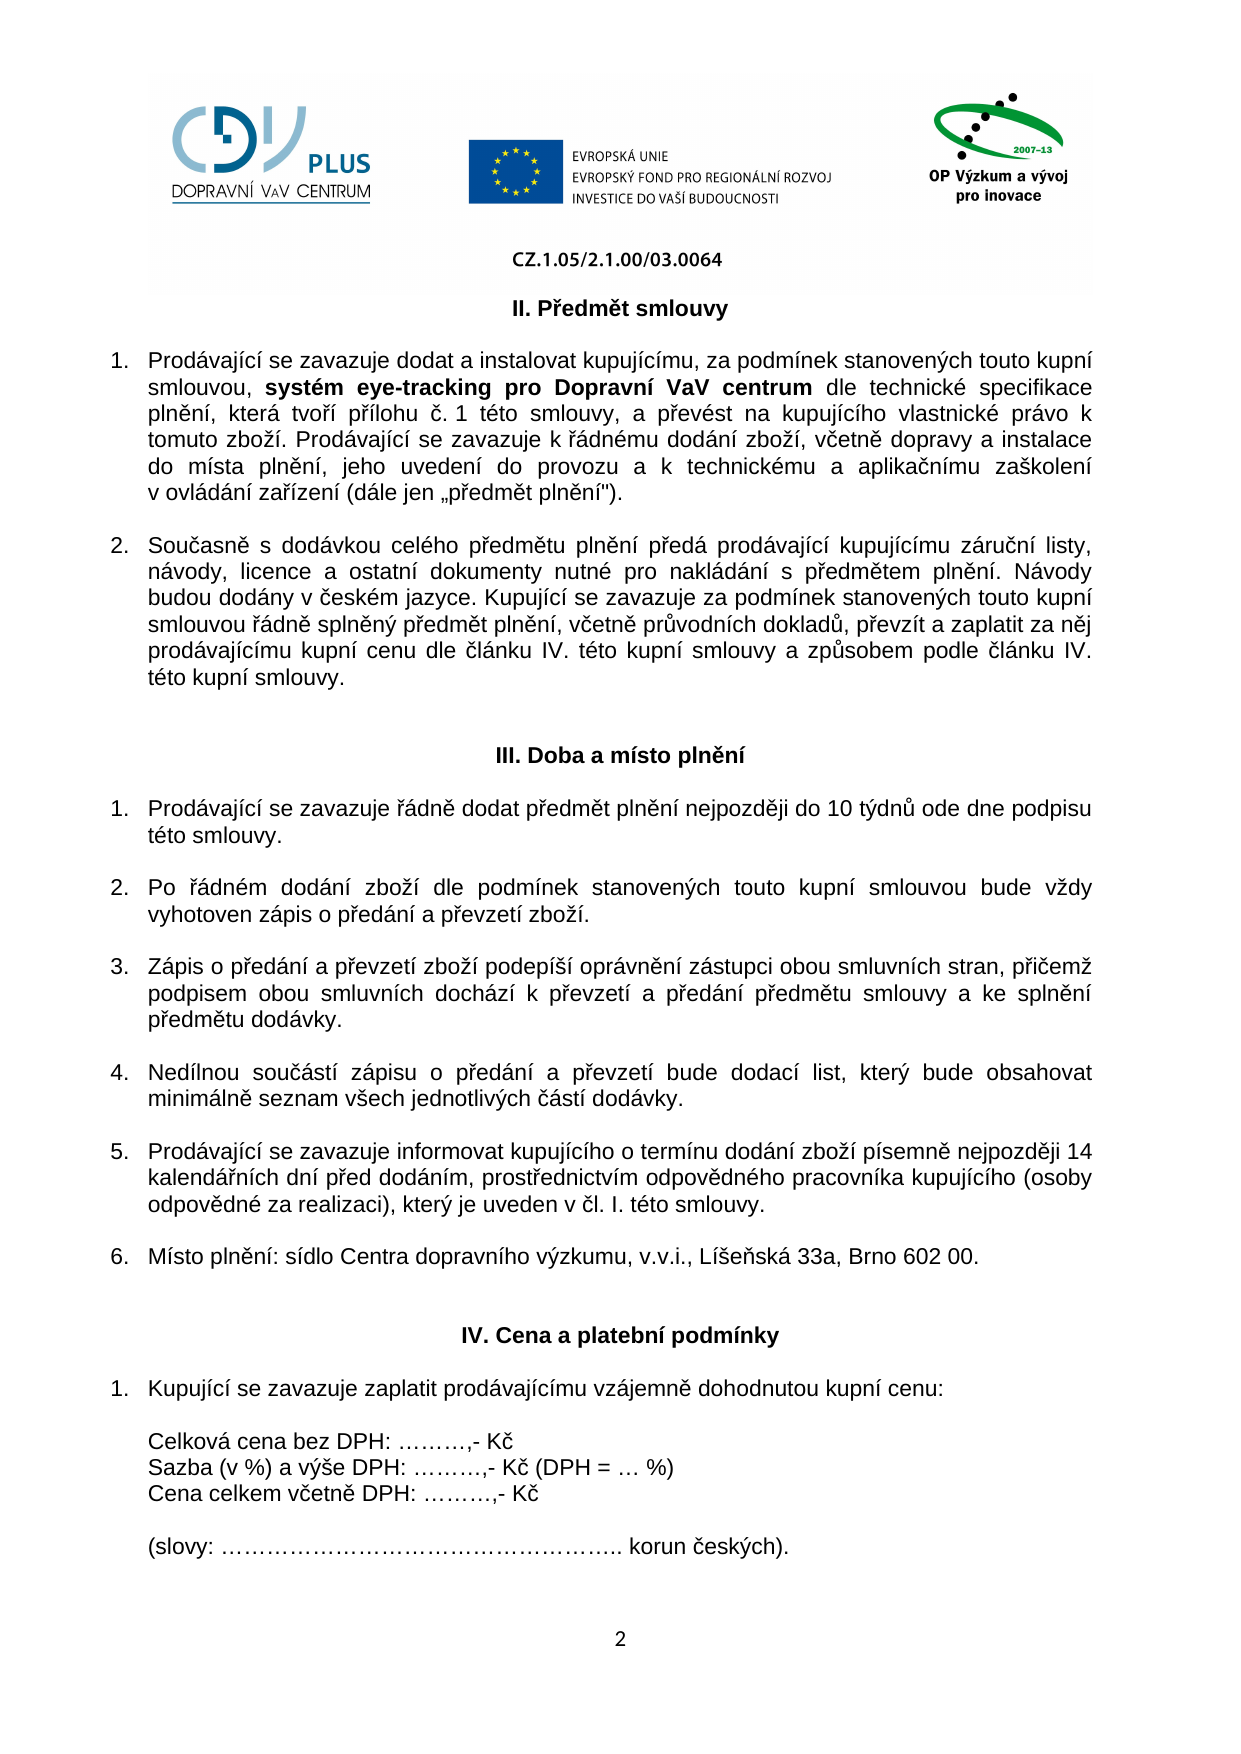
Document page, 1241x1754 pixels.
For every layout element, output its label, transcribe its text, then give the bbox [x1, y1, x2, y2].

text IV. Cena a platební podmínky [148, 1322, 1093, 1349]
list Prodávající se zavazuje řádně dodat předmět plnění nejpozději do 10 týdnů ode dne podpisu této smlouvy. [110, 795, 1093, 848]
list Po řádném dodání zboží dle podmínek stanovených touto kupní smlouvou bude vždy vyhotoven zápis o předání a převzetí zboží. [110, 874, 1093, 927]
picture [147, 73, 1093, 295]
text II. Předmět smlouvy [148, 295, 1093, 321]
list Zápis o předání a převzetí zboží podepíší oprávnění zástupci obou smluvních stran, přičemž podpisem obou smluvních dochází k převzetí a předání předmětu smlouvy a ke splnění předmětu dodávky. [110, 953, 1093, 1032]
list Současně s dodávkou celého předmětu plnění předá prodávající kupujícímu záruční listy, návody, licence a ostatní dokumenty nutné pro nakládání s předmětem plnění. Návody budou dodány v českém jazyce. Kupující se zavazuje za podmínek stanovených touto kupní smlouvou řádně splněný předmět plnění, včetně průvodních dokladů, převzít a zaplatit za něj prodávajícímu kupní cenu dle článku IV. této kupní smlouvy a způsobem podle článku IV. této kupní smlouvy. [110, 532, 1093, 690]
list Cena celkem včetně DPH: ………,- Kč [148, 1480, 1093, 1507]
text III. Doba a místo plnění [148, 742, 1093, 769]
list Kupující se zavazuje zaplatit prodávajícímu vzájemně dohodnutou kupní cenu: [110, 1375, 1093, 1401]
list Prodávající se zavazuje dodat a instalovat kupujícímu, za podmínek stanovených touto kupní smlouvou, systém eye-tracking pro Dopravní VaV centrum dle technické specifikace plnění, která tvoří přílohu č. 1 této smlouvy, a převést na kupujícího vlastnické právo k tomuto zboží. Prodávající se zavazuje k řádnému dodání zboží, včetně dopravy a instalace do místa plnění, jeho uvedení do provozu a k technickému a aplikačnímu zaškolení v ovládání zařízení (dále jen „předmět plnění"). [110, 347, 1093, 505]
list Prodávající se zavazuje informovat kupujícího o termínu dodání zboží písemně nejpozději 14 kalendářních dní před dodáním, prostřednictvím odpovědného pracovníka kupujícího (osoby odpovědné za realizaci), který je uveden v čl. I. této smlouvy. [110, 1138, 1093, 1217]
list Sazba (v %) a výše DPH: ………,- Kč (DPH = … %) [148, 1454, 1093, 1480]
list Místo plnění: sídlo Centra dopravního výzkumu, v.v.i., Líšeňská 33a, Brno 602 00. [110, 1243, 1093, 1269]
list Celková cena bez DPH: ………,- Kč [148, 1428, 1093, 1454]
list (slovy: …………………………………………….. korun českých). [148, 1533, 1093, 1559]
list Nedílnou součástí zápisu o předání a převzetí bude dodací list, který bude obsahovat minimálně seznam všech jednotlivých částí dodávky. [110, 1059, 1093, 1111]
